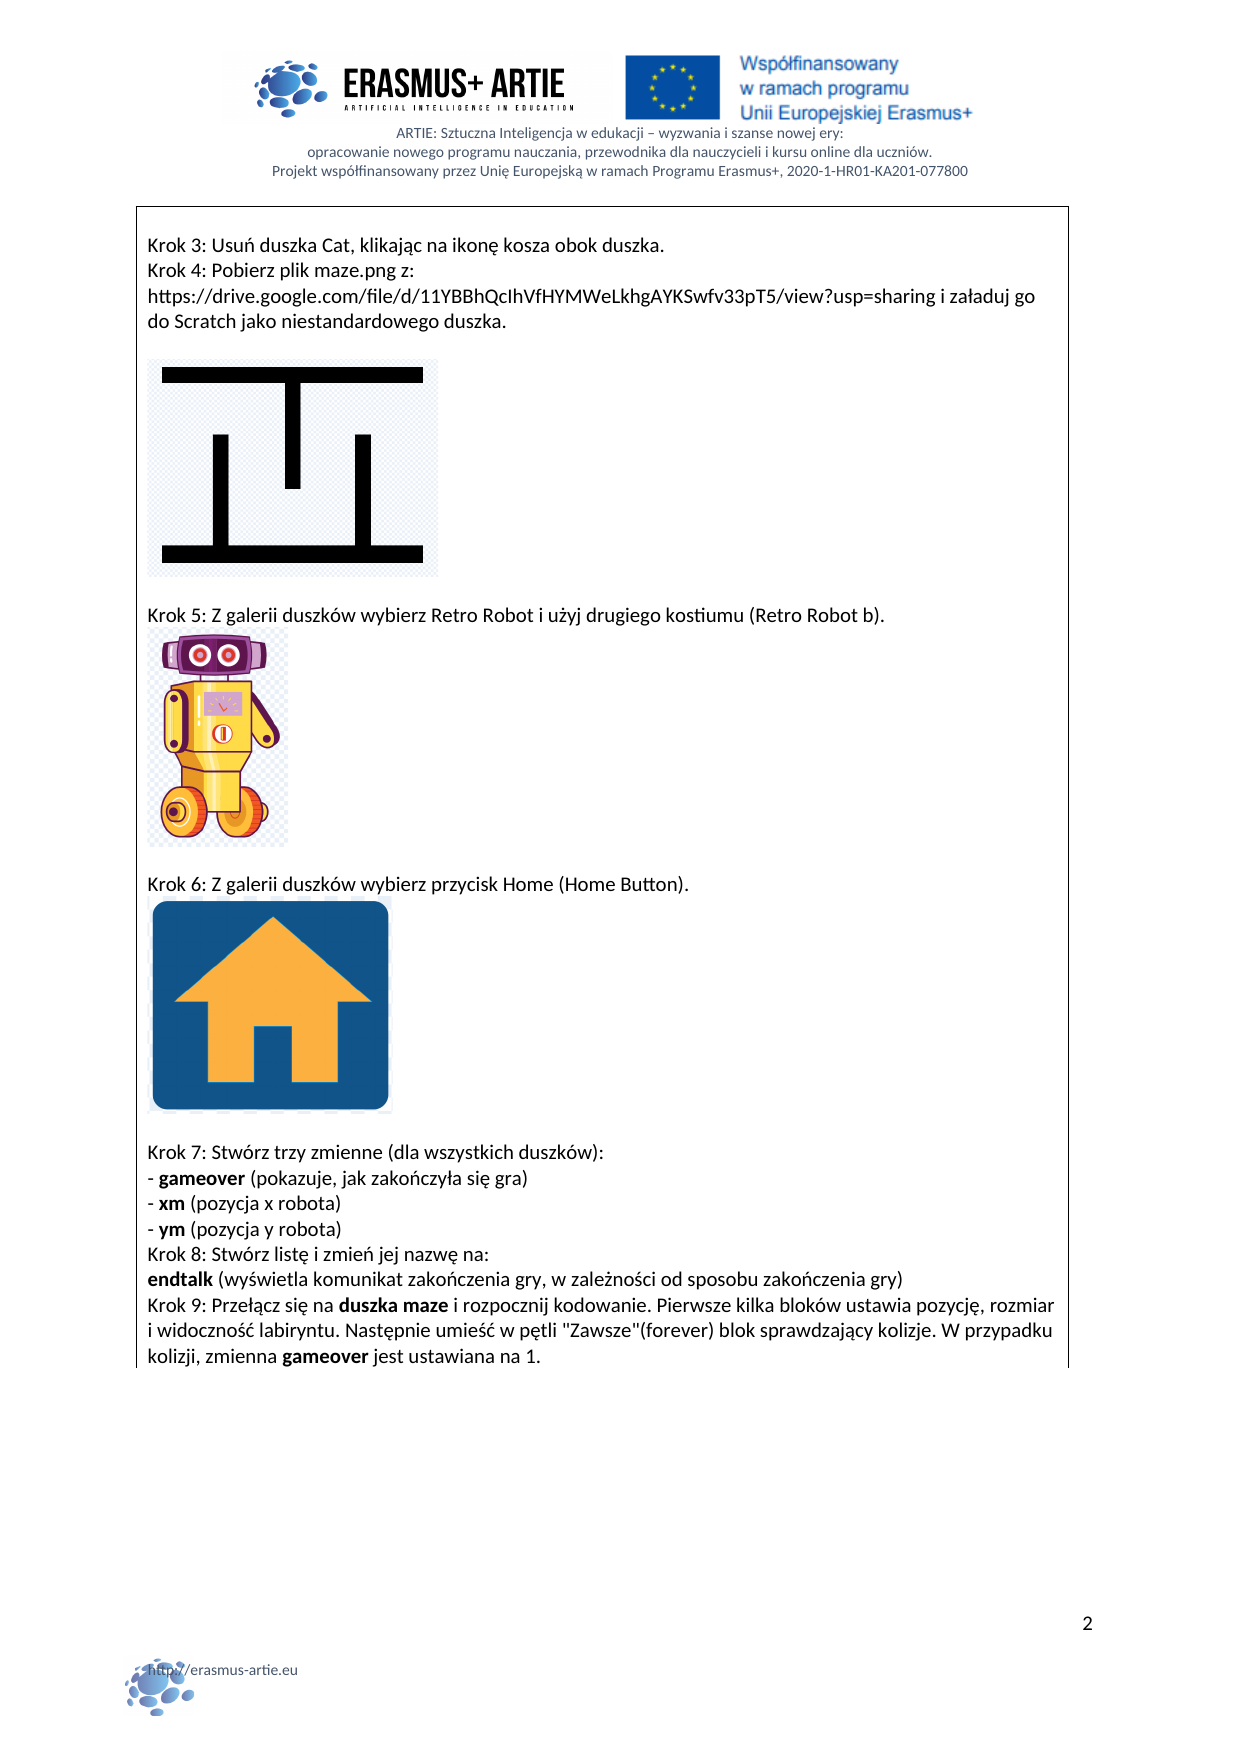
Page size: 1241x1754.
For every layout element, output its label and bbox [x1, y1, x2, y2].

picture [147, 627, 289, 847]
picture [220, 47, 1020, 124]
picture [122, 1655, 195, 1716]
picture [147, 359, 439, 577]
picture [147, 896, 393, 1114]
table_cell [137, 207, 1068, 1368]
